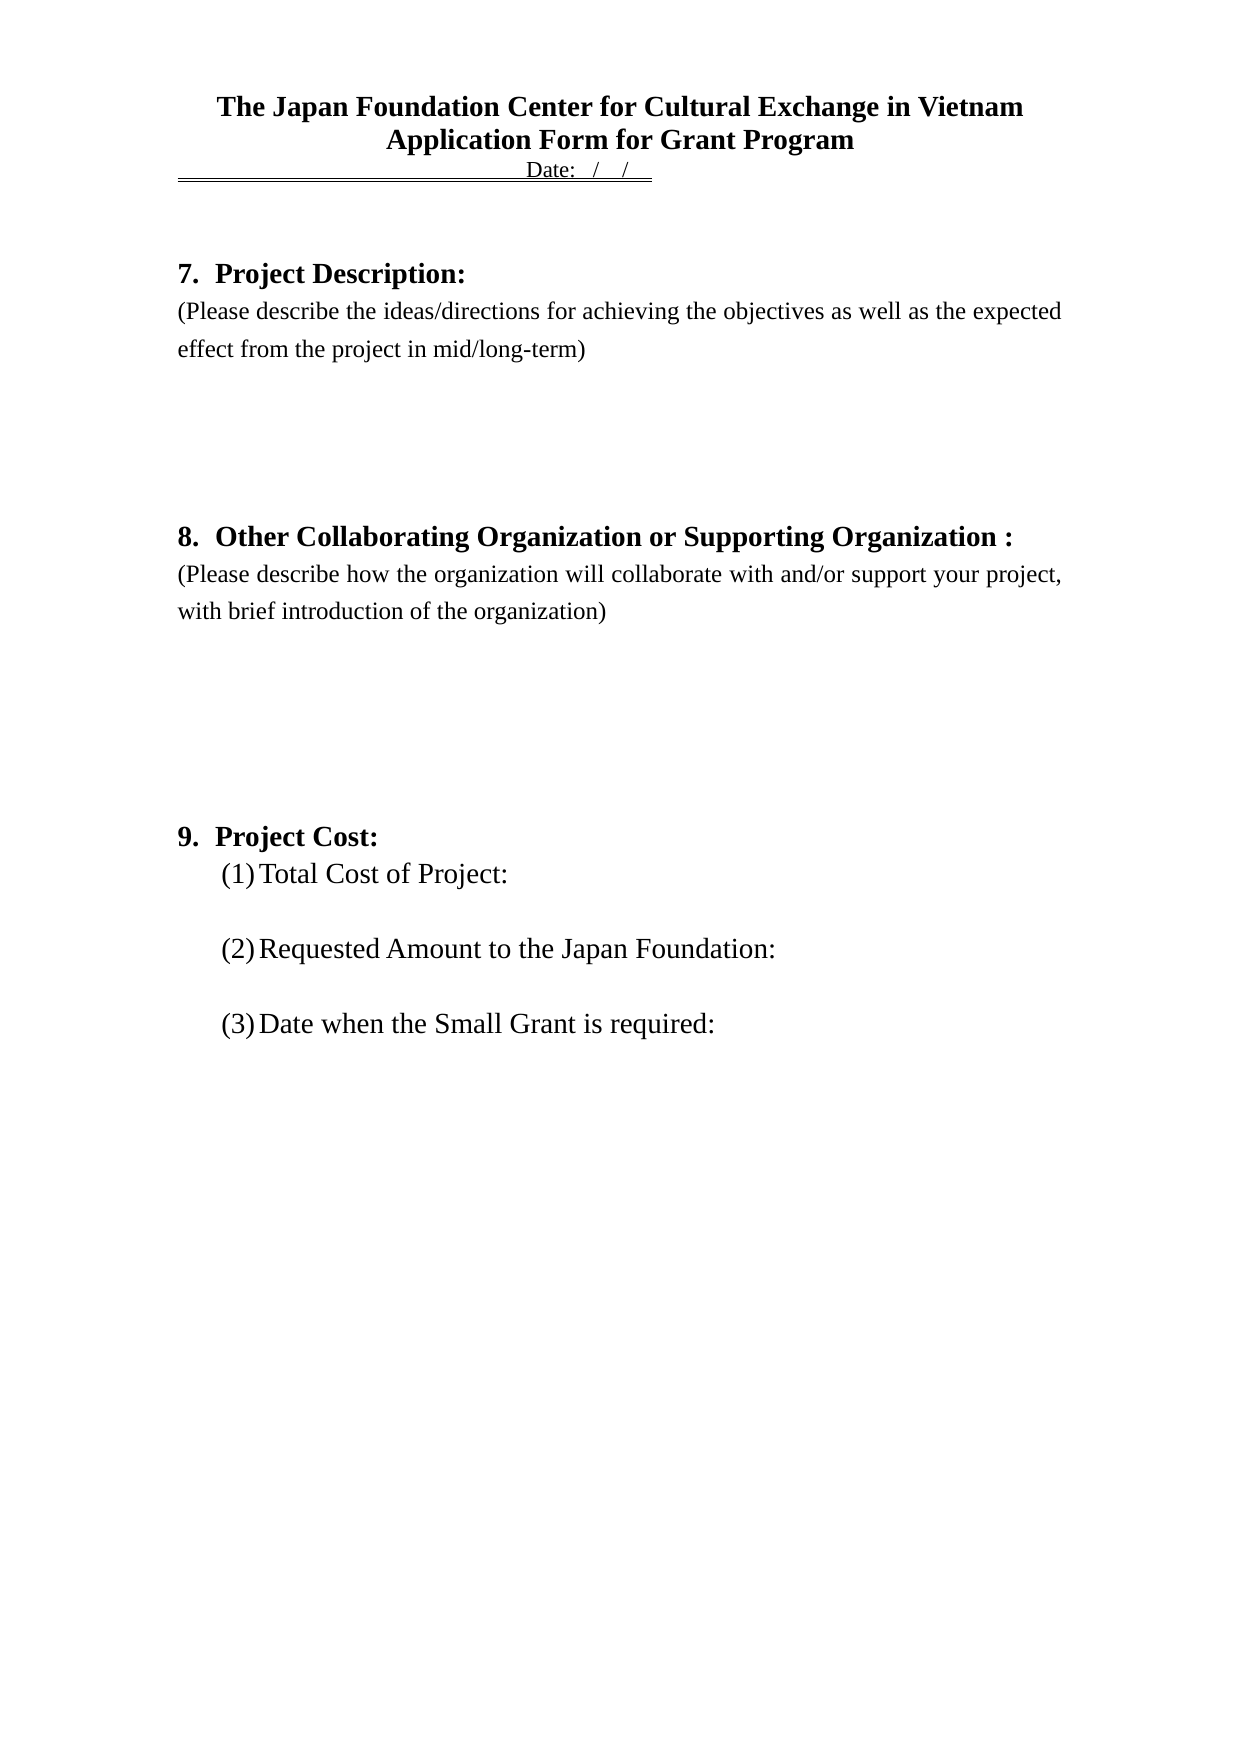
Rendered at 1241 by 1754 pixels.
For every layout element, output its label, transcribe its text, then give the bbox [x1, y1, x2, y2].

list Total Cost of Project: [221, 854, 1063, 892]
list Requested Amount to the Japan Foundation: [221, 929, 1063, 967]
text (Please describe the ideas/directions for achieving the objectives as well as the expected effect from the project in mid/long-term) [177, 292, 1063, 367]
text (Please describe how the organization will collaborate with and/or support your project, with brief introduction of the organization) [177, 554, 1063, 629]
list Other Collaborating Organization or Supporting Organization : [177, 517, 1063, 554]
list Project Cost: [177, 817, 1063, 854]
list Project Description: [177, 254, 1063, 292]
list Date when the Small Grant is required: [221, 1004, 1063, 1042]
